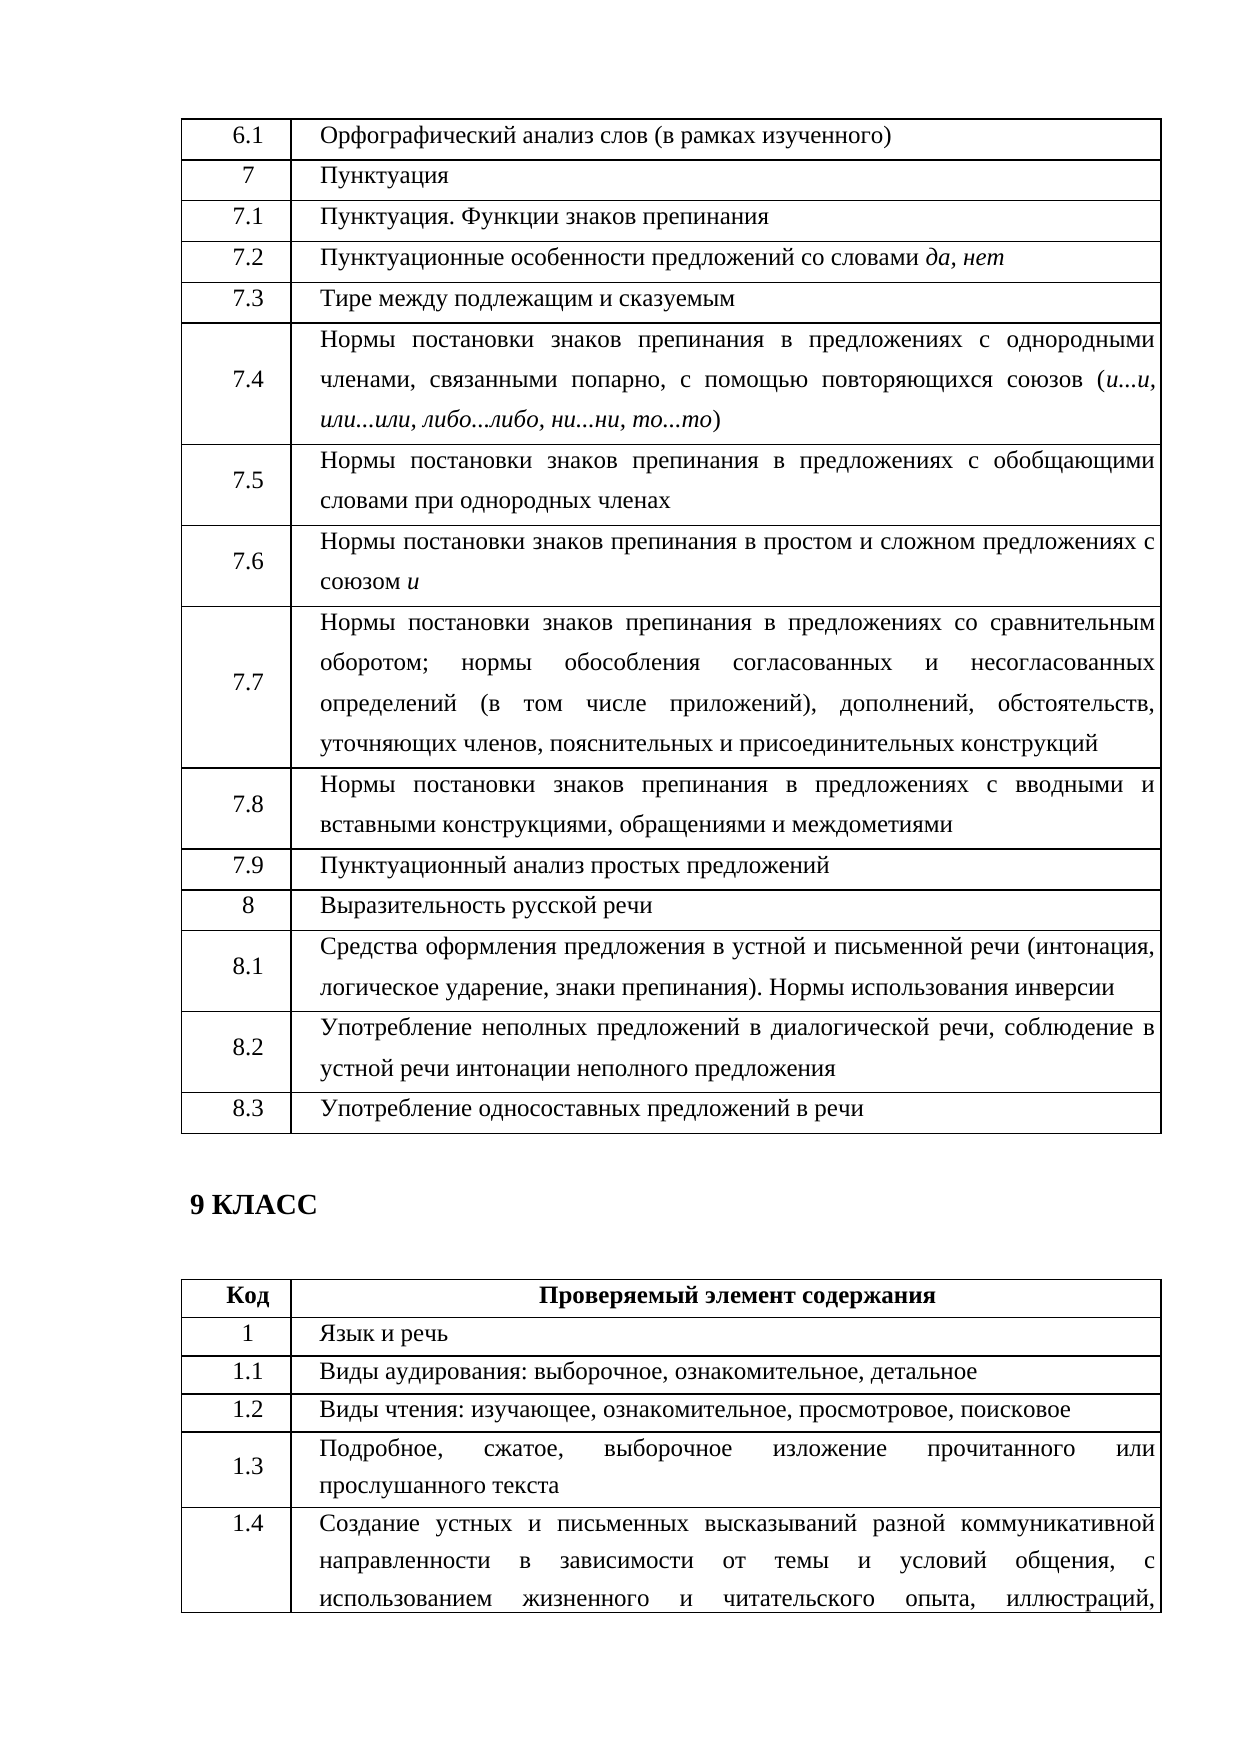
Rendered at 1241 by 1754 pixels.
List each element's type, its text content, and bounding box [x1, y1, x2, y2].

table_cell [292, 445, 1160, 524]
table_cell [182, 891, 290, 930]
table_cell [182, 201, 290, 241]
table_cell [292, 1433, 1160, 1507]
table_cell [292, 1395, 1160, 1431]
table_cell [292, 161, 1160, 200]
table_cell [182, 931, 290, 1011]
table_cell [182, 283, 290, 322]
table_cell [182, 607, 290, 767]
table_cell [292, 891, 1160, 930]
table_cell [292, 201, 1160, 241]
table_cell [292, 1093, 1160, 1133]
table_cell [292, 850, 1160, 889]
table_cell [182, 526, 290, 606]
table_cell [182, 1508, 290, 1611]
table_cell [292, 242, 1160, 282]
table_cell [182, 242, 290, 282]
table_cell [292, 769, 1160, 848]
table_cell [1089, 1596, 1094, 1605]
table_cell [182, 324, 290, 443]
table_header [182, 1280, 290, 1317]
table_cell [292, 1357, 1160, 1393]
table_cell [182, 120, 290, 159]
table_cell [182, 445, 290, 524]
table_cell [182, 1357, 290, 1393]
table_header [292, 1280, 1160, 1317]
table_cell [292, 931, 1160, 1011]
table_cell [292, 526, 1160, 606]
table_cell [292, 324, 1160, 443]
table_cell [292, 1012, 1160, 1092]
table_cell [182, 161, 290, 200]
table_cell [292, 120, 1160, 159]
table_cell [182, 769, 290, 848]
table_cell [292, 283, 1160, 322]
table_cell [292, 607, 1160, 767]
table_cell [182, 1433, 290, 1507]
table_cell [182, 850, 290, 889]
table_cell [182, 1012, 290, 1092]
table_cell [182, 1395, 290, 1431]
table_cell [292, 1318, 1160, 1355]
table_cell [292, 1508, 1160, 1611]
text 9 КЛАСС [190, 1187, 1152, 1221]
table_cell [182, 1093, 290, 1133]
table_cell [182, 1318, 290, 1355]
